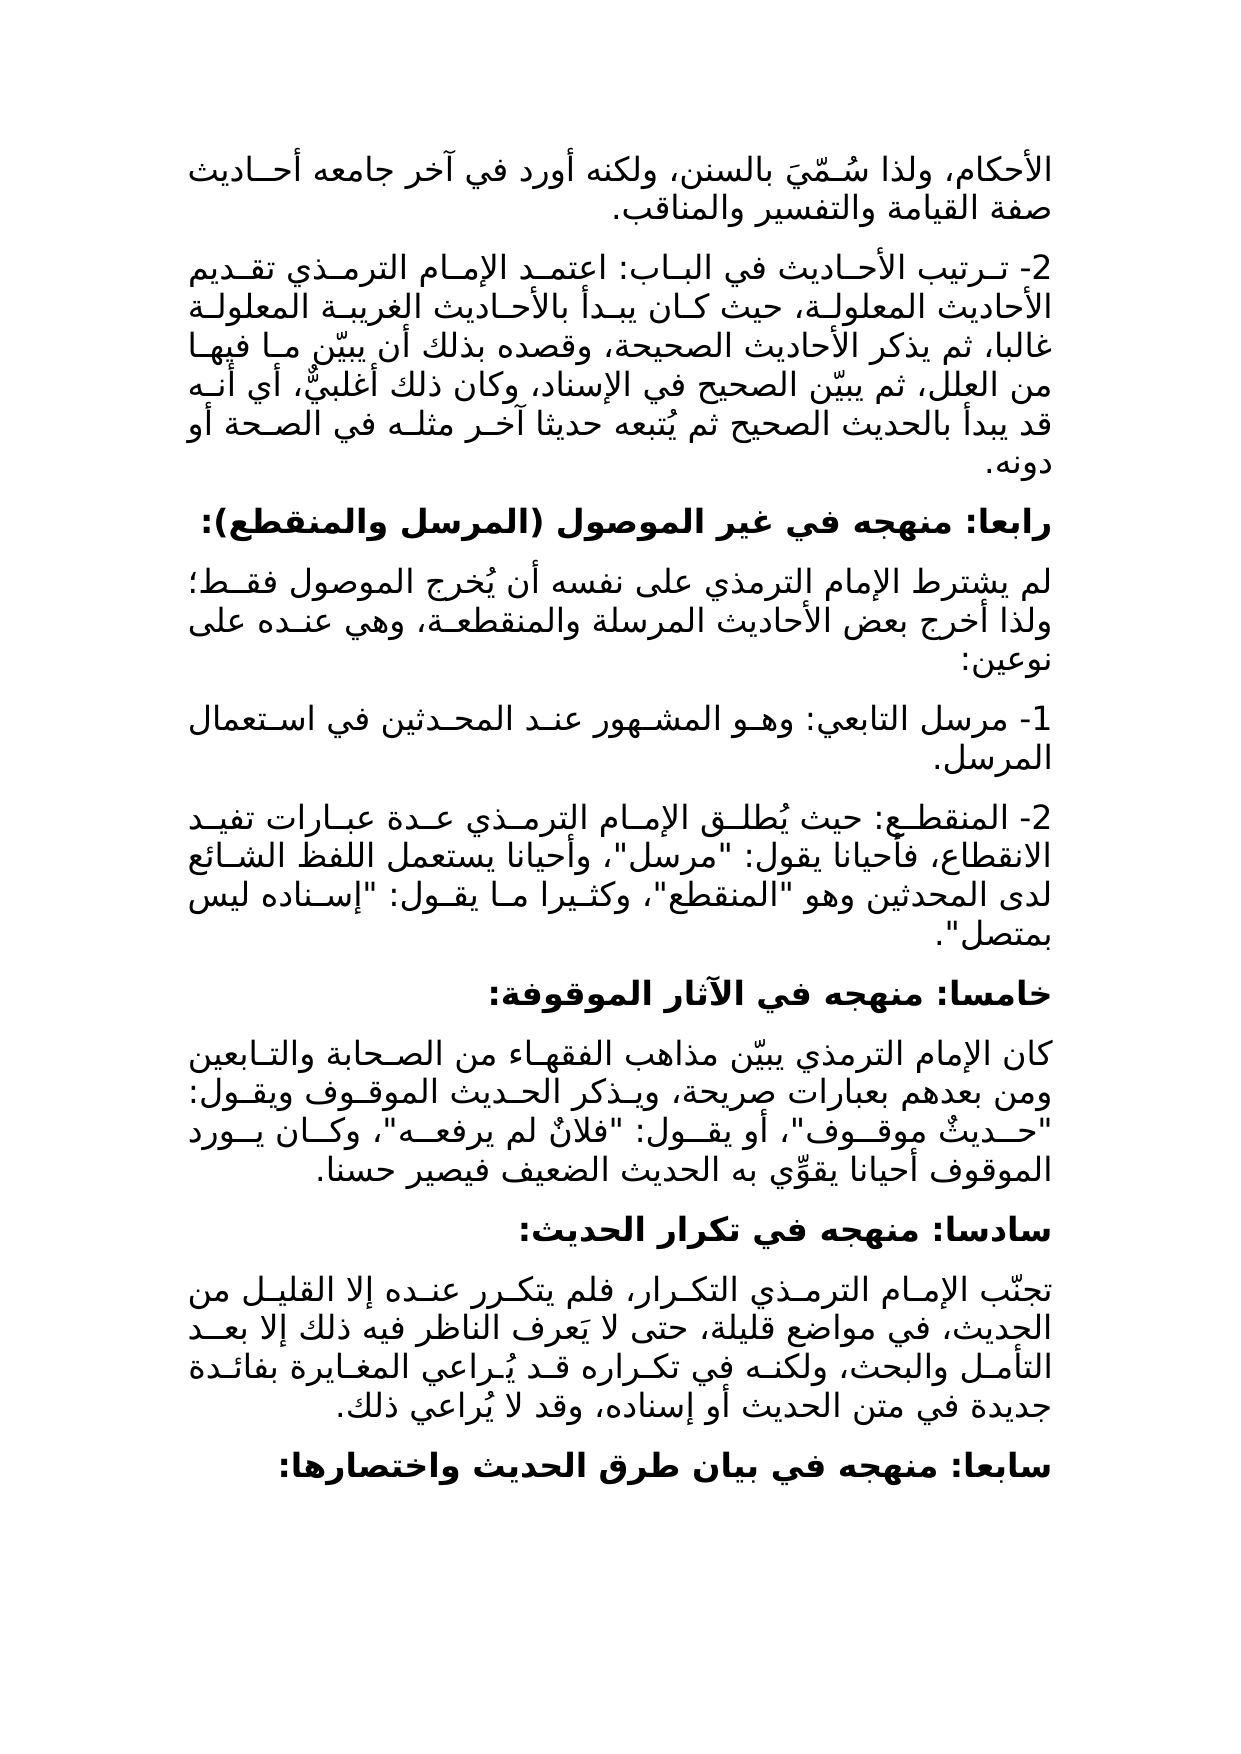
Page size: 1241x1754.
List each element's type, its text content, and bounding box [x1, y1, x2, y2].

text سابعا: منهجه في بيان طرق الحديث واختصارها: [187, 1446, 1053, 1485]
text لم يشترط الإمام الترمذي على نفسه أن يُخرج الموصول فقط؛ ولذا أخرج بعض الأحاديث المرسلة والمنقطعة، وهي عنده على نوعين: [187, 562, 1053, 679]
text كان الإمام الترمذي يبيّن مذاهب الفقهاء من الصحابة والتابعين ومن بعدهم بعبارات صريحة، ويذكر الحديث الموقوف ويقول: "حديثٌ موقوف"، أو يقول: "فلانٌ لم يرفعه"، وكان يورد الموقوف أحيانا يقوِّي به الحديث الضعيف فيصير حسنا. [187, 1034, 1053, 1189]
text تجنّب الإمام الترمذي التكرار، فلم يتكرر عنده إلا القليل من الحديث، في مواضع قليلة، حتى لا يَعرف الناظر فيه ذلك إلا بعد التأمل والبحث، ولكنه في تكراره قد يُراعي المغايرة بفائدة جديدة في متن الحديث أو إسناده، وقد لا يُراعي ذلك. [187, 1270, 1053, 1425]
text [187, 150, 1053, 228]
text خامسا: منهجه في الآثار الموقوفة: [187, 974, 1053, 1013]
text 2- ترتيب الأحاديث في الباب: اعتمد الإمام الترمذي تقديم الأحاديث المعلولة، حيث كان يبدأ بالأحاديث الغريبة المعلولة غالبا، ثم يذكر الأحاديث الصحيحة، وقصده بذلك أن يبيّن ما فيها من العلل، ثم يبيّن الصحيح في الإسناد، وكان ذلك أغلبيٌّ، أي أنه قد يبدأ بالحديث الصحيح ثم يُتبعه حديثا آخر مثله في الصحة أو دونه. [187, 248, 1053, 482]
text 1- مرسل التابعي: وهو المشهور عند المحدثين في استعمال المرسل. [187, 699, 1053, 777]
text رابعا: منهجه في غير الموصول (المرسل والمنقطع): [187, 502, 1053, 541]
text سادسا: منهجه في تكرار الحديث: [187, 1210, 1053, 1249]
text 2- المنقطع: حيث يُطلق الإمام الترمذي عدة عبارات تفيد الانقطاع، فأحيانا يقول: "مرسل"، وأحيانا يستعمل اللفظ الشائع لدى المحدثين وهو "المنقطع"، وكثيرا ما يقول: "إسناده ليس بمتصل". [187, 798, 1053, 953]
